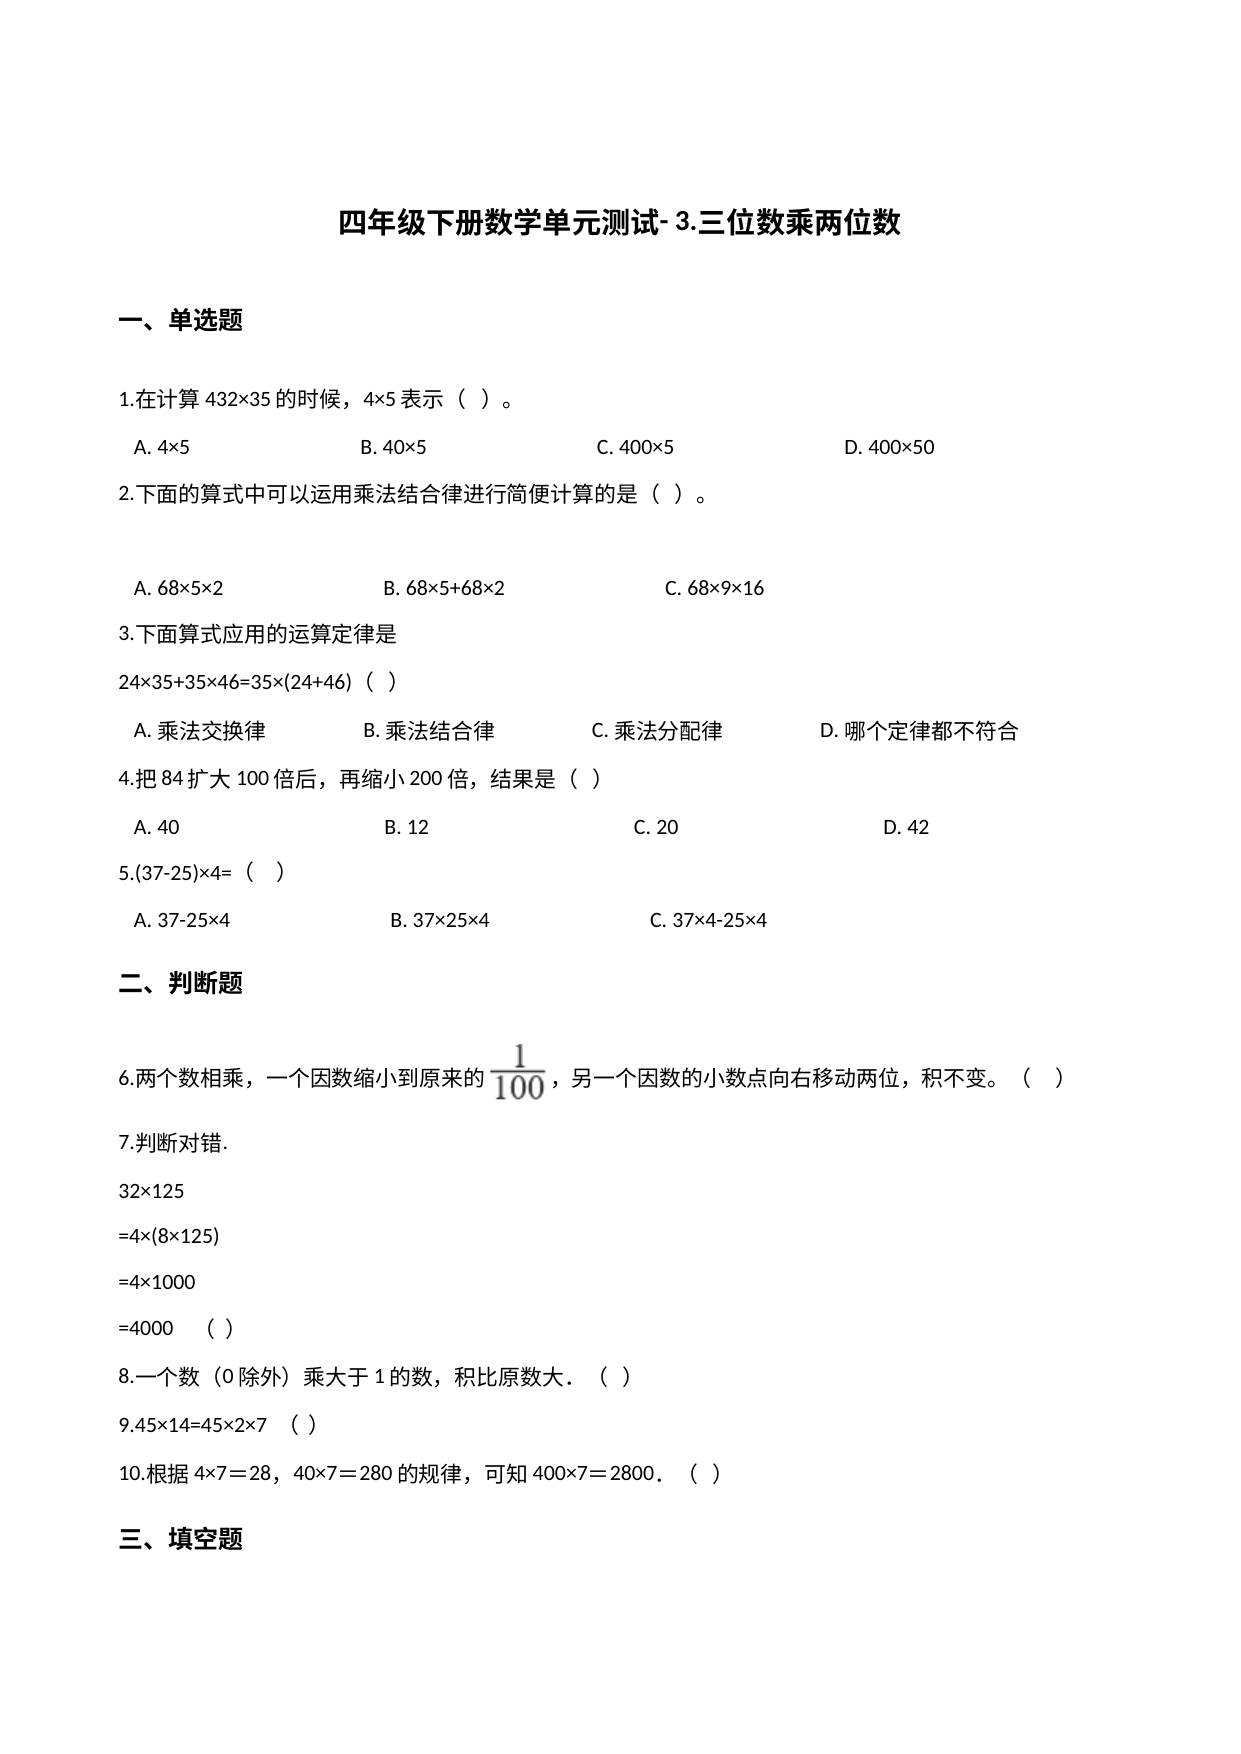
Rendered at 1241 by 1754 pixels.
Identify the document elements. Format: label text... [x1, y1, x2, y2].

text 三、填空题 [118, 1505, 1122, 1570]
text A. 乘法交换律 B. 乘法结合律 C. 乘法分配律 D. 哪个定律都不符合 [134, 713, 1122, 746]
text =4000 （ ） [118, 1311, 1122, 1344]
text A. 68×5×2 B. 68×5+68×2 C. 68×9×16 [134, 571, 1122, 603]
text 10.根据4×7＝28，40×7＝280的规律，可知400×7＝2800．（ ） [118, 1456, 1122, 1489]
text 一、单选题 [118, 286, 1122, 351]
text 24×35+35×46=35×(24+46)（ ） [118, 665, 1122, 697]
text =4×(8×125) [118, 1220, 1122, 1252]
picture [591, 448, 597, 455]
text A. 4×5 B. 40×5 C. 400×5 D. 400×50 [134, 430, 1122, 463]
text 5.(37-25)×4=（ ） [118, 856, 1122, 888]
text 2.下面的算式中可以运用乘法结合律进行简便计算的是（ ）。 [118, 476, 1122, 557]
text 8.一个数（0除外）乘大于1的数，积比原数大．（ ） [118, 1360, 1122, 1392]
text A. 40 B. 12 C. 20 D. 42 [134, 810, 1122, 842]
text 4.把84扩大100倍后，再缩小200倍，结果是（ ） [118, 762, 1122, 794]
text 32×125 [118, 1174, 1122, 1206]
text =4×1000 [118, 1266, 1122, 1298]
picture [587, 732, 592, 740]
text 6.两个数相乘，一个因数缩小到原来的 ，另一个因数的小数点向右移动两位，积不变。（ ） [118, 1045, 1122, 1110]
picture [359, 732, 364, 740]
text 1.在计算432×35的时候，4×5表示（ ）。 [118, 382, 1122, 414]
text 四年级下册数学单元测试- 3.三位数乘两位数 [118, 188, 1122, 253]
picture [839, 448, 845, 455]
picture [355, 448, 361, 455]
text A. 37-25×4 B. 37×25×4 C. 37×4-25×4 [134, 903, 1122, 936]
text 二、判断题 [118, 949, 1122, 1014]
picture [816, 732, 821, 740]
text 7.判断对错. [118, 1126, 1122, 1158]
text 3.下面算式应用的运算定律是 [118, 617, 1122, 649]
picture [489, 1044, 550, 1101]
text 9.45×14=45×2×7 （ ） [118, 1408, 1122, 1441]
